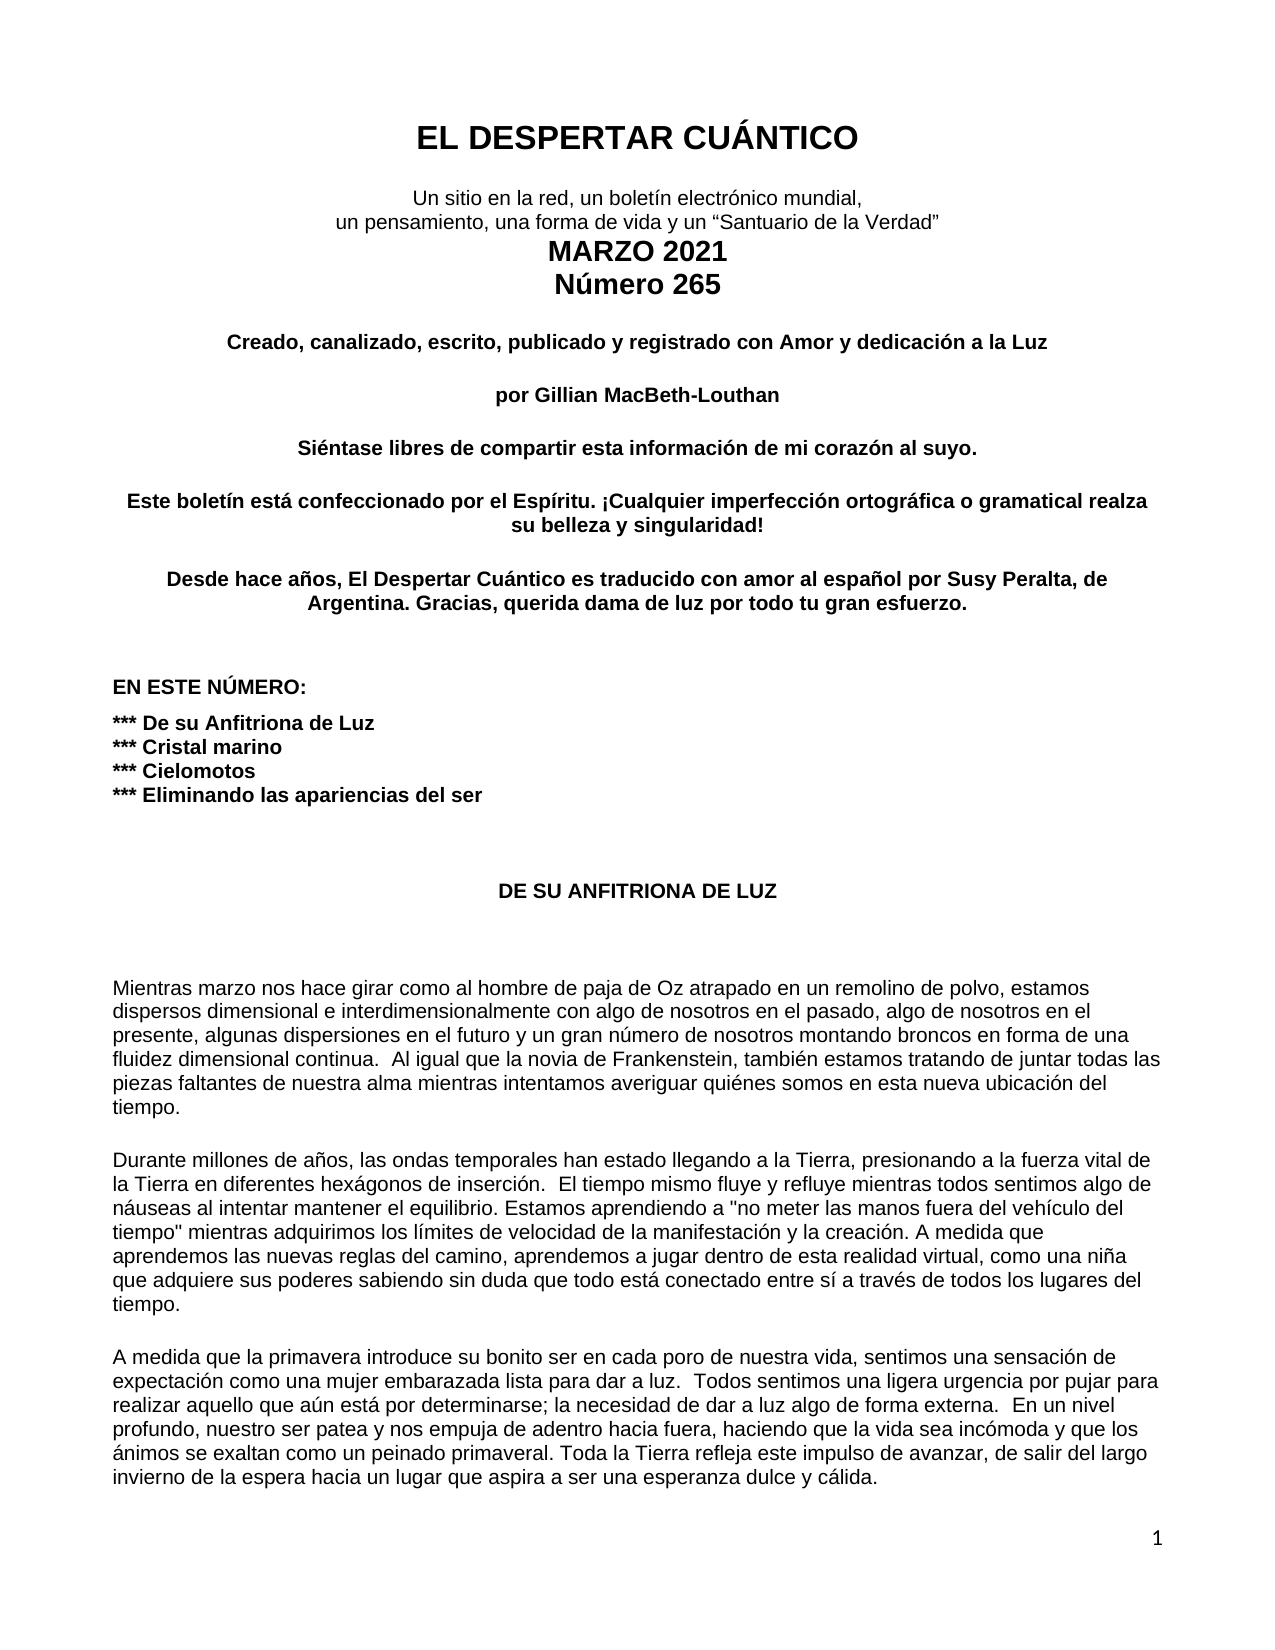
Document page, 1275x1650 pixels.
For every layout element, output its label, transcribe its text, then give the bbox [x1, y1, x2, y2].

text Este boletín está confeccionado por el Espíritu. ¡Cualquier imperfección ortográfica o gramatical realza su belleza y singularidad! [112, 489, 1163, 537]
text Un sitio en la red, un boletín electrónico mundial, un pensamiento, una forma de vida y un “Santuario de la Verdad” [112, 186, 1163, 234]
text *** Eliminando las apariencias del ser [112, 782, 1163, 806]
text Creado, canalizado, escrito, publicado y registrado con Amor y dedicación a la Luz [112, 330, 1163, 354]
text por Gillian MacBeth-Louthan [112, 383, 1163, 407]
text Durante millones de años, las ondas temporales han estado llegando a la Tierra, presionando a la fuerza vital de la Tierra en diferentes hexágonos de inserción. El tiempo mismo fluye y refluye mientras todos sentimos algo de náuseas al intentar mantener el equilibrio. Estamos aprendiendo a "no meter las manos fuera del vehículo del tiempo" mientras adquirimos los límites de velocidad de la manifestación y la creación. A medida que aprendemos las nuevas reglas del camino, aprendemos a jugar dentro de esta realidad virtual, como una niña que adquiere sus poderes sabiendo sin duda que todo está conectado entre sí a través de todos los lugares del tiempo. [112, 1148, 1163, 1316]
text MARZO 2021 Número 265 [112, 234, 1163, 301]
text Mientras marzo nos hace girar como al hombre de paja de Oz atrapado en un remolino de polvo, estamos dispersos dimensional e interdimensionalmente con algo de nosotros en el pasado, algo de nosotros en el presente, algunas dispersiones en el futuro y un gran número de nosotros montando broncos en forma de una fluidez dimensional continua. Al igual que la novia de Frankenstein, también estamos tratando de juntar todas las piezas faltantes de nuestra alma mientras intentamos averiguar quiénes somos en esta nueva ubicación del tiempo. [112, 975, 1163, 1119]
text *** Cristal marino [112, 734, 1163, 758]
text DE SU ANFITRIONA DE LUZ [112, 879, 1163, 903]
text Desde hace años, El Despertar Cuántico es traducido con amor al español por Susy Peralta, de Argentina. Gracias, querida dama de luz por todo tu gran esfuerzo. [112, 566, 1163, 614]
text *** Cielomotos [112, 758, 1163, 782]
text A medida que la primavera introduce su bonito ser en cada poro de nuestra vida, sentimos una sensación de expectación como una mujer embarazada lista para dar a luz. Todos sentimos una ligera urgencia por pujar para realizar aquello que aún está por determinarse; la necesidad de dar a luz algo de forma externa. En un nivel profundo, nuestro ser patea y nos empuja de adentro hacia fuera, haciendo que la vida sea incómoda y que los ánimos se exaltan como un peinado primaveral. Toda la Tierra refleja este impulso de avanzar, de salir del largo invierno de la espera hacia un lugar que aspira a ser una esperanza dulce y cálida. [112, 1345, 1163, 1489]
text *** De su Anfitriona de Luz [112, 711, 1163, 734]
text EN ESTE NÚMERO: [112, 675, 1163, 699]
text Siéntase libres de compartir esta información de mi corazón al suyo. [112, 436, 1163, 460]
text EL DESPERTAR CUÁNTICO [112, 118, 1163, 157]
